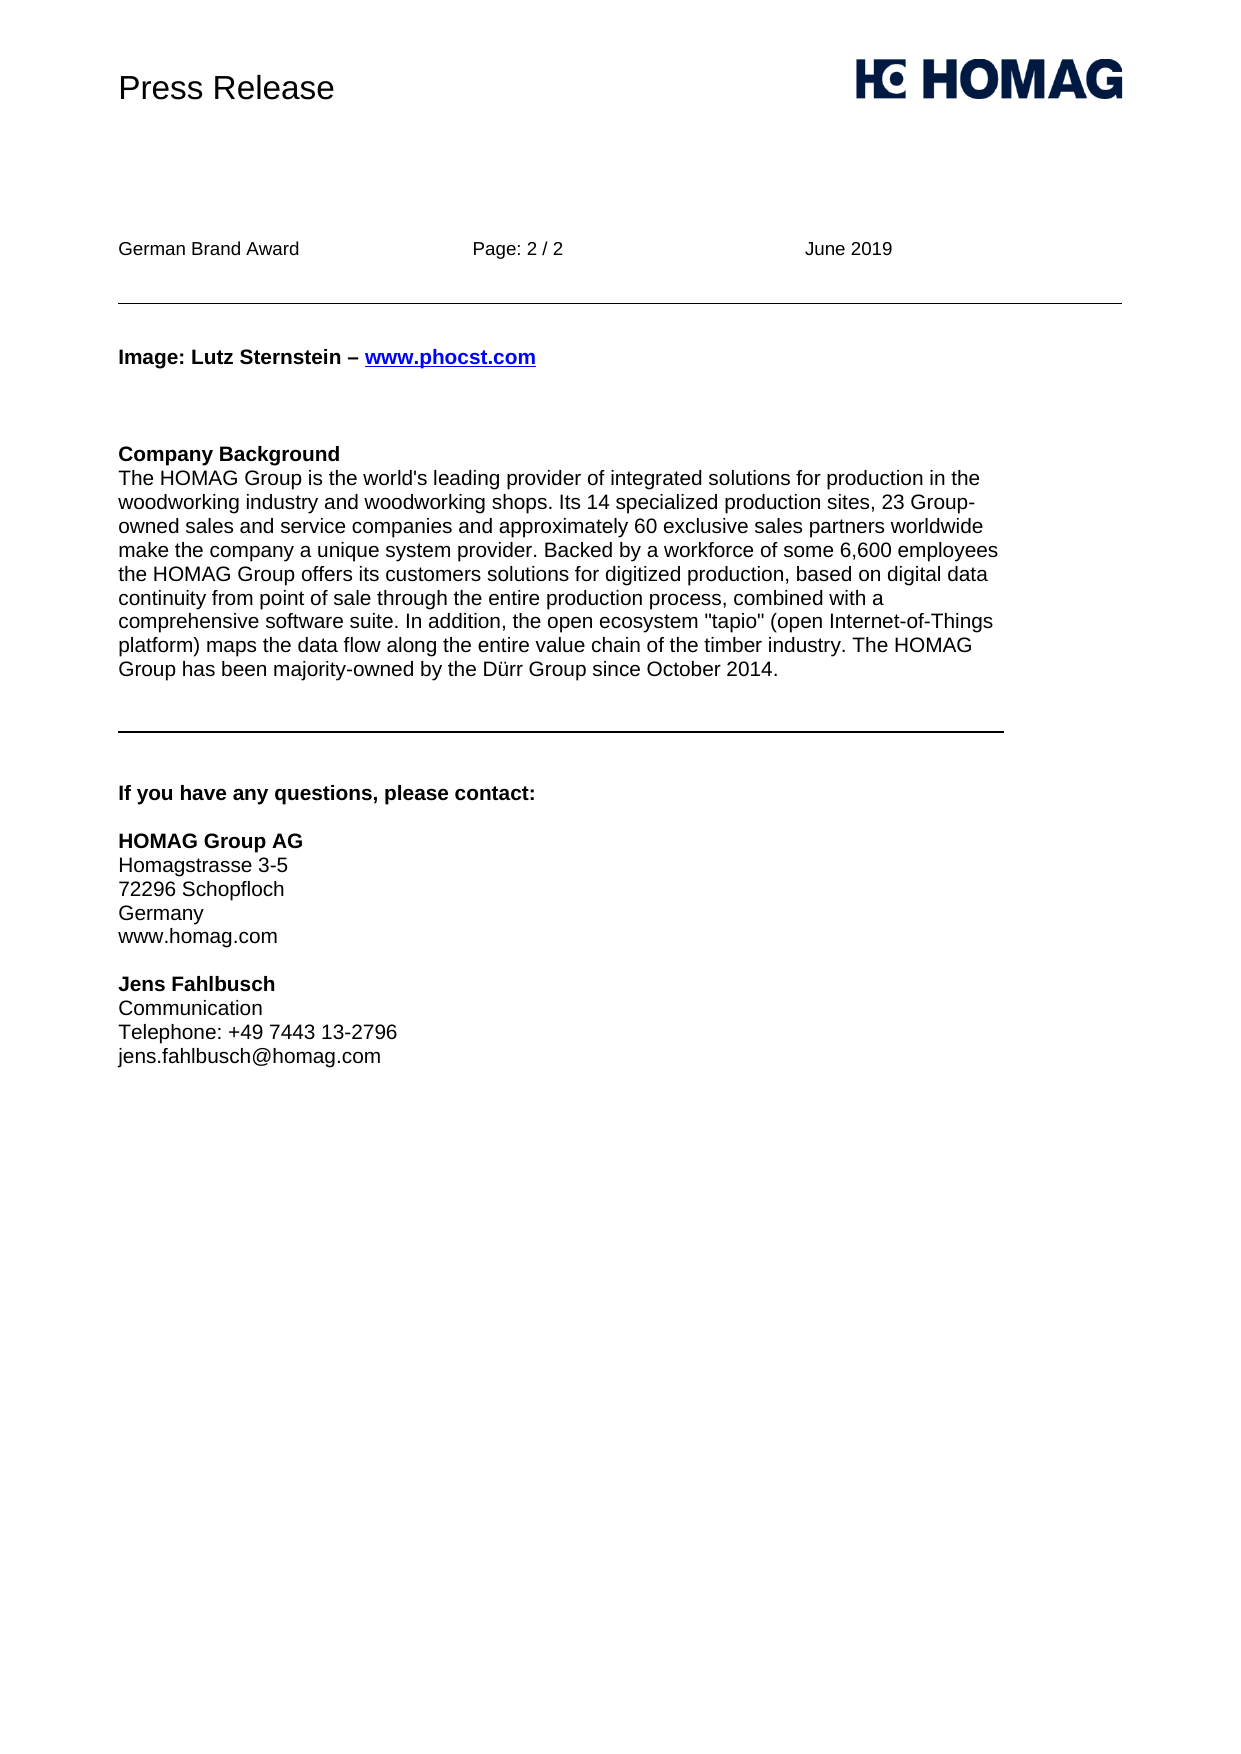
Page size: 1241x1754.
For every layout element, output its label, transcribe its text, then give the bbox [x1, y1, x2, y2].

text Jens Fahlbusch [118, 972, 1004, 996]
text HOMAG Group AG [118, 828, 1004, 852]
text Homagstrasse 3-5 [118, 852, 1004, 876]
text jens.fahlbusch@homag.com [118, 1044, 1004, 1068]
text Communication [118, 996, 1004, 1020]
text Image: Lutz Sternstein – www.phocst.com [118, 345, 1004, 369]
text The HOMAG Group is the world's leading provider of integrated solutions for production in the woodworking industry and woodworking shops. Its 14 specialized production sites, 23 Group-owned sales and service companies and approximately 60 exclusive sales partners worldwide make the company a unique system provider. Backed by a workforce of some 6,600 employees the HOMAG Group offers its customers solutions for digitized production, based on digital data continuity from point of sale through the entire production process, combined with a comprehensive software suite. In addition, the open ecosystem "tapio" (open Internet-of-Things platform) maps the data flow along the entire value chain of the timber industry. The HOMAG Group has been majority-owned by the Dürr Group since October 2014. [118, 466, 1004, 681]
picture [856, 59, 1123, 99]
text www.homag.com [118, 924, 1004, 948]
text Telephone: +49 7443 13-2796 [118, 1020, 1004, 1044]
text If you have any questions, please contact: [118, 781, 1004, 804]
text Germany [118, 900, 1004, 924]
text Company Background [118, 442, 1004, 466]
text 72296 Schopfloch [118, 876, 1004, 900]
